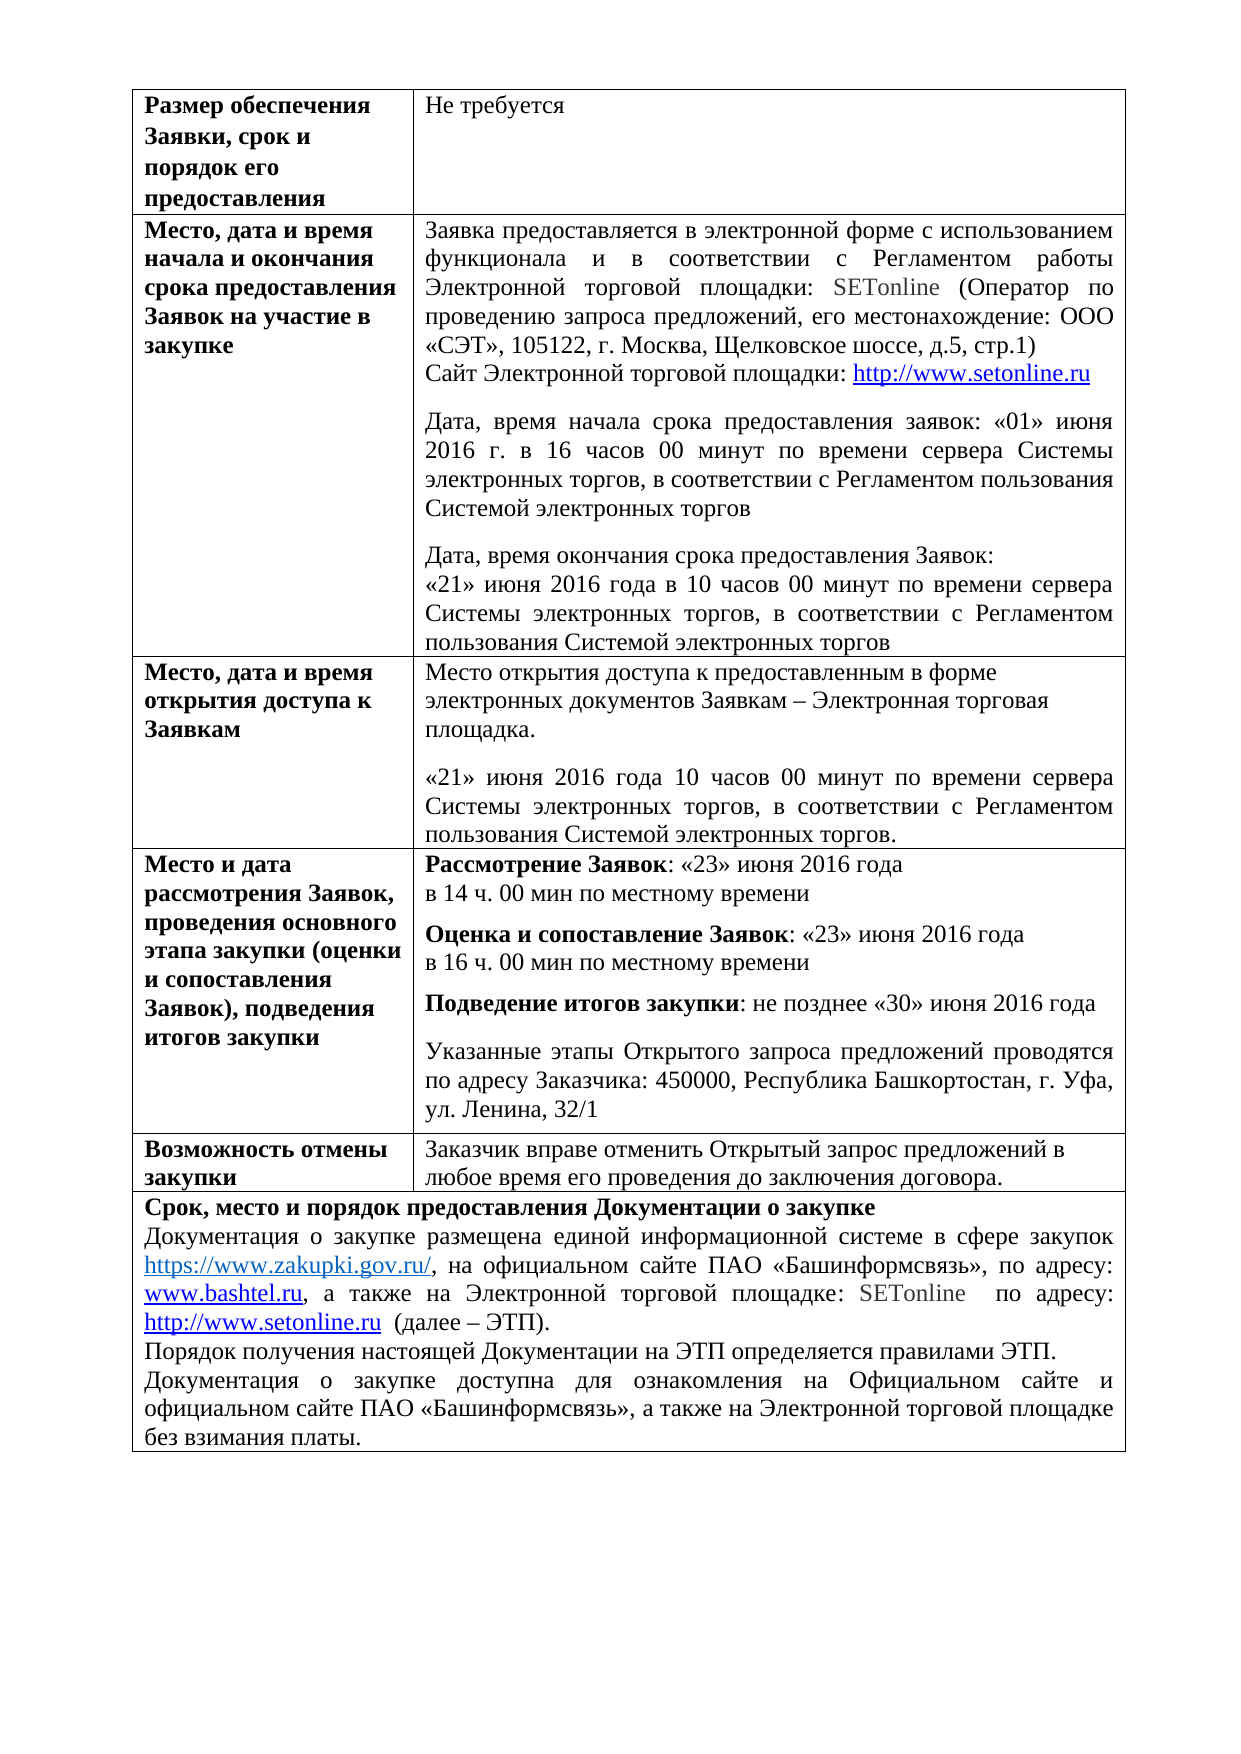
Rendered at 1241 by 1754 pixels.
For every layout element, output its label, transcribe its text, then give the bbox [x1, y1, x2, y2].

table_cell Срок, место и порядок предоставления Документации о закупке Документация о закупке размещена единой информационной системе в сфере закупок https://www.zakupki.gov.ru/, на официальном сайте ПАО «Башинформсвязь», по адресу: www.bashtel.ru, а также на Электронной торговой площадке: SETonline по адресу: http://www.setonline.ru (далее – ЭТП). Порядок получения настоящей Документации на ЭТП определяется правилами ЭТП. Документация о закупке доступна для ознакомления на Официальном сайте и официальном сайте ПАО «Башинформсвязь», а также на Электронной торговой площадке без взимания платы. [133, 1192, 1125, 1451]
table_cell Место, дата и время открытия доступа к Заявкам [133, 657, 413, 848]
table_cell Возможность отмены закупки [133, 1134, 413, 1191]
table_cell Место, дата и время начала и окончания срока предоставления Заявок на участие в закупке [133, 215, 413, 656]
table_cell Заявка предоставляется в электронной форме с использованием функционала и в соответствии с Регламентом работы Электронной торговой площадки: SETonline (Оператор по проведению запроса предложений, его местонахождение: ООО «СЭТ», . Москва, Щелковское шоссе, д.5, стр.1) Сайт Электронной торговой площадки: http://www.setonline.ru Дата, время начала срока предоставления заявок: «01» июня 2016 г. в 16 часов 00 минут по времени сервера Системы электронных торгов, в соответствии с Регламентом пользования Системой электронных торгов Дата, время окончания срока предоставления Заявок: «21» июня 2016 года в 10 часов 00 минут по времени сервера Системы электронных торгов, в соответствии с Регламентом пользования Системой электронных торгов [414, 215, 1125, 656]
table_cell Рассмотрение Заявок: «23» июня 2016 года в 14 ч. 00 мин по местному времени Оценка и сопоставление Заявок: «23» июня 2016 года в 16 ч. 00 мин по местному времени Подведение итогов закупки: не позднее «30» июня 2016 года Указанные этапы Открытого запроса предложений проводятся по адресу Заказчика: 450000, Республика Башкортостан, г. Уфа, ул. Ленина, 32/1 [414, 849, 1125, 1133]
table_cell Размер обеспечения Заявки, срок и порядок его предоставления [133, 90, 413, 214]
table_cell Место открытия доступа к предоставленным в форме электронных документов Заявкам – Электронная торговая площадка. «21» июня 2016 года 10 часов 00 минут по времени сервера Системы электронных торгов, в соответствии с Регламентом пользования Системой электронных торгов. [414, 657, 1125, 848]
table_cell Не требуется [414, 90, 1125, 214]
table_cell Заказчик вправе отменить Открытый запрос предложений в любое время его проведения до заключения договора. [414, 1134, 1125, 1191]
table_cell Место и дата рассмотрения Заявок, проведения основного этапа закупки (оценки и сопоставления Заявок), подведения итогов закупки [133, 849, 413, 1133]
